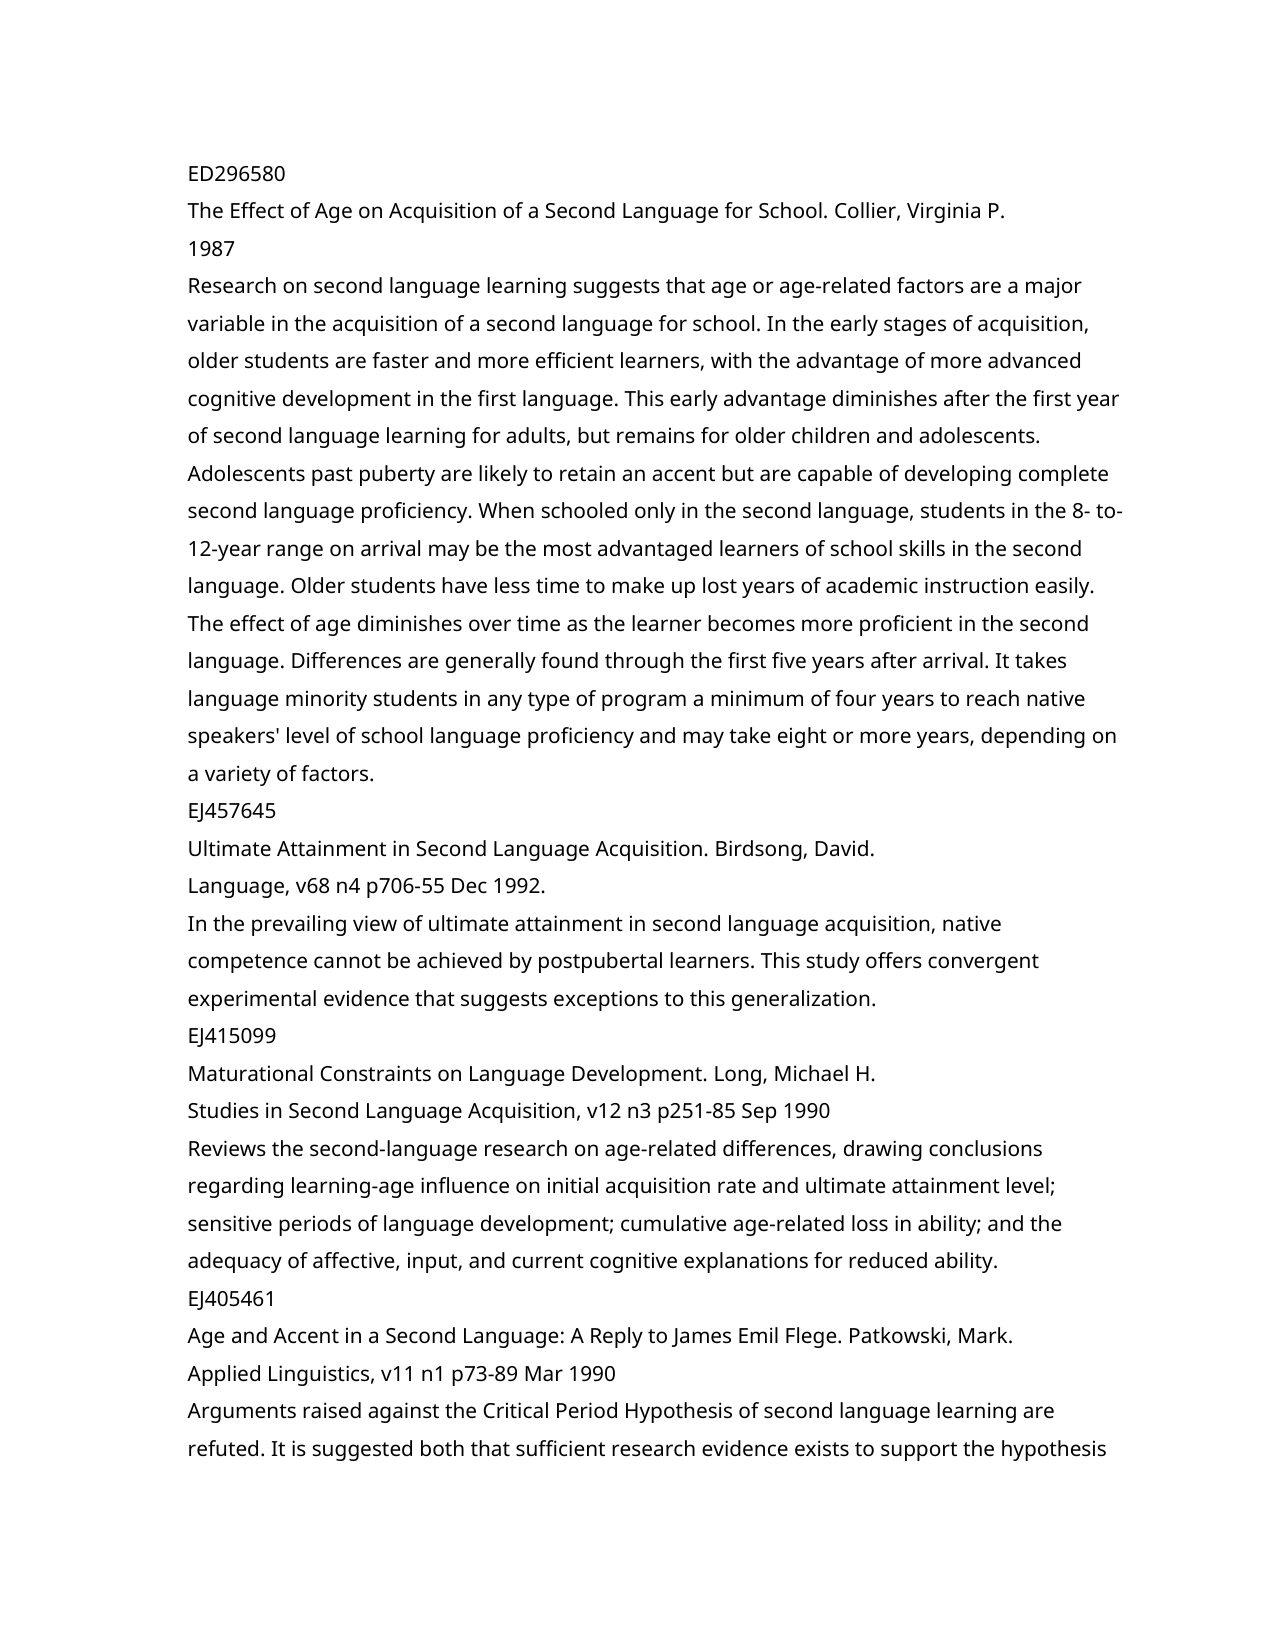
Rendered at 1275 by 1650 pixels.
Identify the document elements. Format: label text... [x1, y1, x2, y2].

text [187, 1275, 1125, 1462]
text EJ457645 Ultimate Attainment in Second Language Acquisition. Birdsong, David. Language, v68 n4 p706-55 Dec 1992. In the prevailing view of ultimate attainment in second language acquisition, native competence cannot be achieved by postpubertal learners. This study offers convergent experimental evidence that suggests exceptions to this generalization. [187, 787, 1125, 1012]
text EJ415099 Maturational Constraints on Language Development. Long, Michael H. Studies in Second Language Acquisition, v12 n3 p251-85 Sep 1990 Reviews the second-language research on age-related differences, drawing conclusions regarding learning-age influence on initial acquisition rate and ultimate attainment level; sensitive periods of language development; cumulative age-related loss in ability; and the adequacy of affective, input, and current cognitive explanations for reduced ability. [187, 1012, 1125, 1275]
text ED296580 The Effect of Age on Acquisition of a Second Language for School. Collier, Virginia P. 1987 Research on second language learning suggests that age or age-related factors are a major variable in the acquisition of a second language for school. In the early stages of acquisition, older students are faster and more efficient learners, with the advantage of more advanced cognitive development in the first language. This early advantage diminishes after the first year of second language learning for adults, but remains for older children and adolescents. Adolescents past puberty are likely to retain an accent but are capable of developing complete second language proficiency. When schooled only in the second language, students in the 8- to-12-year range on arrival may be the most advantaged learners of school skills in the second language. Older students have less time to make up lost years of academic instruction easily. The effect of age diminishes over time as the learner becomes more proficient in the second language. Differences are generally found through the first five years after arrival. It takes language minority students in any type of program a minimum of four years to reach native speakers' level of school language proficiency and may take eight or more years, depending on a variety of factors. [187, 150, 1125, 787]
